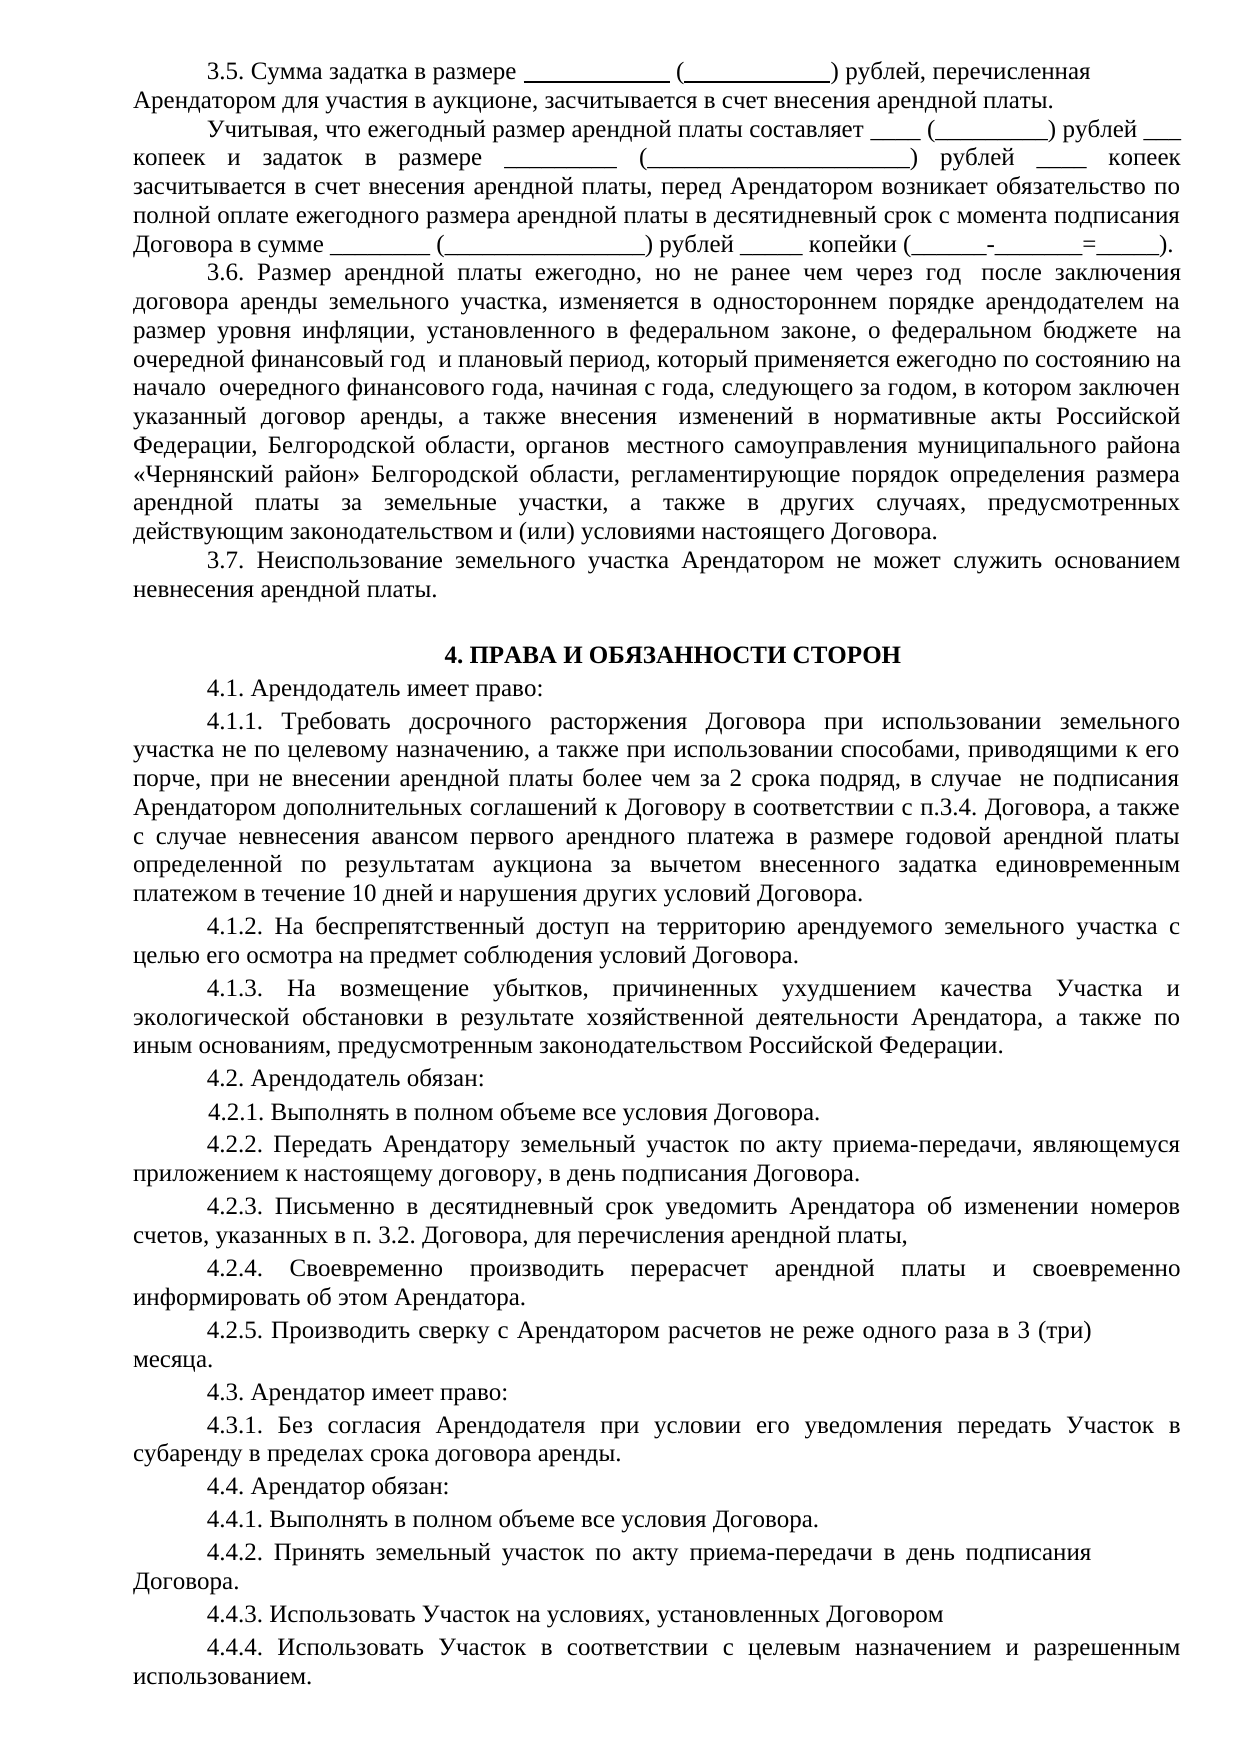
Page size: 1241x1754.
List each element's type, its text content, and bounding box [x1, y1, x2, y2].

text 4.4.1. Выполнять в полном объеме все условия Договора. [133, 1504, 1092, 1533]
text 4.4.3. Использовать Участок на условиях, установленных Договором [133, 1599, 1092, 1628]
text 4.2.2. Передать Арендатору земельный участок по акту приема-передачи, являющемуся приложением к настоящему договору, в день подписания Договора. [133, 1129, 1181, 1187]
text 4.4.4. Использовать Участок в соответствии с целевым назначением и разрешенным использованием. [133, 1632, 1181, 1690]
text 4. ПРАВА И ОБЯЗАННОСТИ СТОРОН [59, 640, 1092, 668]
text 4.2.1. Выполнять в полном объеме все условия Договора. [59, 1097, 1092, 1125]
text 4.2.5. Производить сверку с Арендатором расчетов не реже одного раза в 3 (три) месяца. [133, 1315, 1092, 1372]
text 4.4.2. Принять земельный участок по акту приема-передачи в день подписания Договора. [133, 1537, 1092, 1595]
text 4.4. Арендатор обязан: [133, 1471, 1092, 1500]
text 4.1. Арендодатель имеет право: [133, 673, 1092, 701]
text 3.5. Сумма задатка в размере ( ) рублей, перечисленная Арендатором для участия в аукционе, засчитывается в счет внесения арендной платы. [133, 56, 1092, 114]
text 4.3. Арендатор имеет право: [133, 1377, 1092, 1405]
text 4.3.1. Без согласия Арендодателя при условии его уведомления передать Участок в субаренду в пределах срока договора аренды. [133, 1410, 1181, 1467]
text 4.2.4. Своевременно производить перерасчет арендной платы и своевременно информировать об этом Арендатора. [133, 1253, 1181, 1311]
text 4.2.3. Письменно в десятидневный срок уведомить Арендатора об изменении номеров счетов, указанных в п. 3.2. Договора, для перечисления арендной платы, [133, 1191, 1181, 1249]
text Учитывая, что ежегодный размер арендной платы составляет ____ (_________) рублей ___ копеек и задаток в размере _________ (_____________________) рублей ____ копеек засчитывается в счет внесения арендной платы, перед Арендатором возникает обязательство по полной оплате ежегодного размера арендной платы в десятидневный срок с момента подписания Договора в сумме ________ (________________) рублей _____ копейки (______-_______=_____). [133, 114, 1181, 257]
text 3.6. Размер арендной платы ежегодно, но не ранее чем через год после заключения договора аренды земельного участка, изменяется в одностороннем порядке арендодателем на размер уровня инфляции, установленного в федеральном законе, о федеральном бюджете на очередной финансовый год и плановый период, который применяется ежегодно по состоянию на начало очередного финансового года, начиная с года, следующего за годом, в котором заключен указанный договор аренды, а также внесения изменений в нормативные акты Российской Федерации, Белгородской области, органов местного самоуправления муниципального района «Чернянский район» Белгородской области, регламентирующие порядок определения размера арендной платы за земельные участки, а также в других случаях, предусмотренных действующим законодательством и (или) условиями настоящего Договора. [133, 257, 1181, 545]
text 4.2. Арендодатель обязан: [133, 1063, 1092, 1092]
text 4.1.2. На беспрепятственный доступ на территорию арендуемого земельного участка с целью его осмотра на предмет соблюдения условий Договора. [133, 911, 1181, 969]
text 4.1.3. На возмещение убытков, причиненных ухудшением качества Участка и экологической обстановки в результате хозяйственной деятельности Арендатора, а также по иным основаниям, предусмотренным законодательством Российской Федерации. [133, 973, 1181, 1059]
text 3.7. Неиспользование земельного участка Арендатором не может служить основанием невнесения арендной платы. [133, 545, 1181, 602]
text 4.1.1. Требовать досрочного расторжения Договора при использовании земельного участка не по целевому назначению, а также при использовании способами, приводящими к его порче, при не внесении арендной платы более чем за 2 срока подряд, в случае не подписания Арендатором дополнительных соглашений к Договору в соответствии с п.3.4. Договора, а также с случае невнесения авансом первого арендного платежа в размере годовой арендной платы определенной по результатам аукциона за вычетом внесенного задатка единовременным платежом в течение 10 дней и нарушения других условий Договора. [133, 706, 1181, 907]
